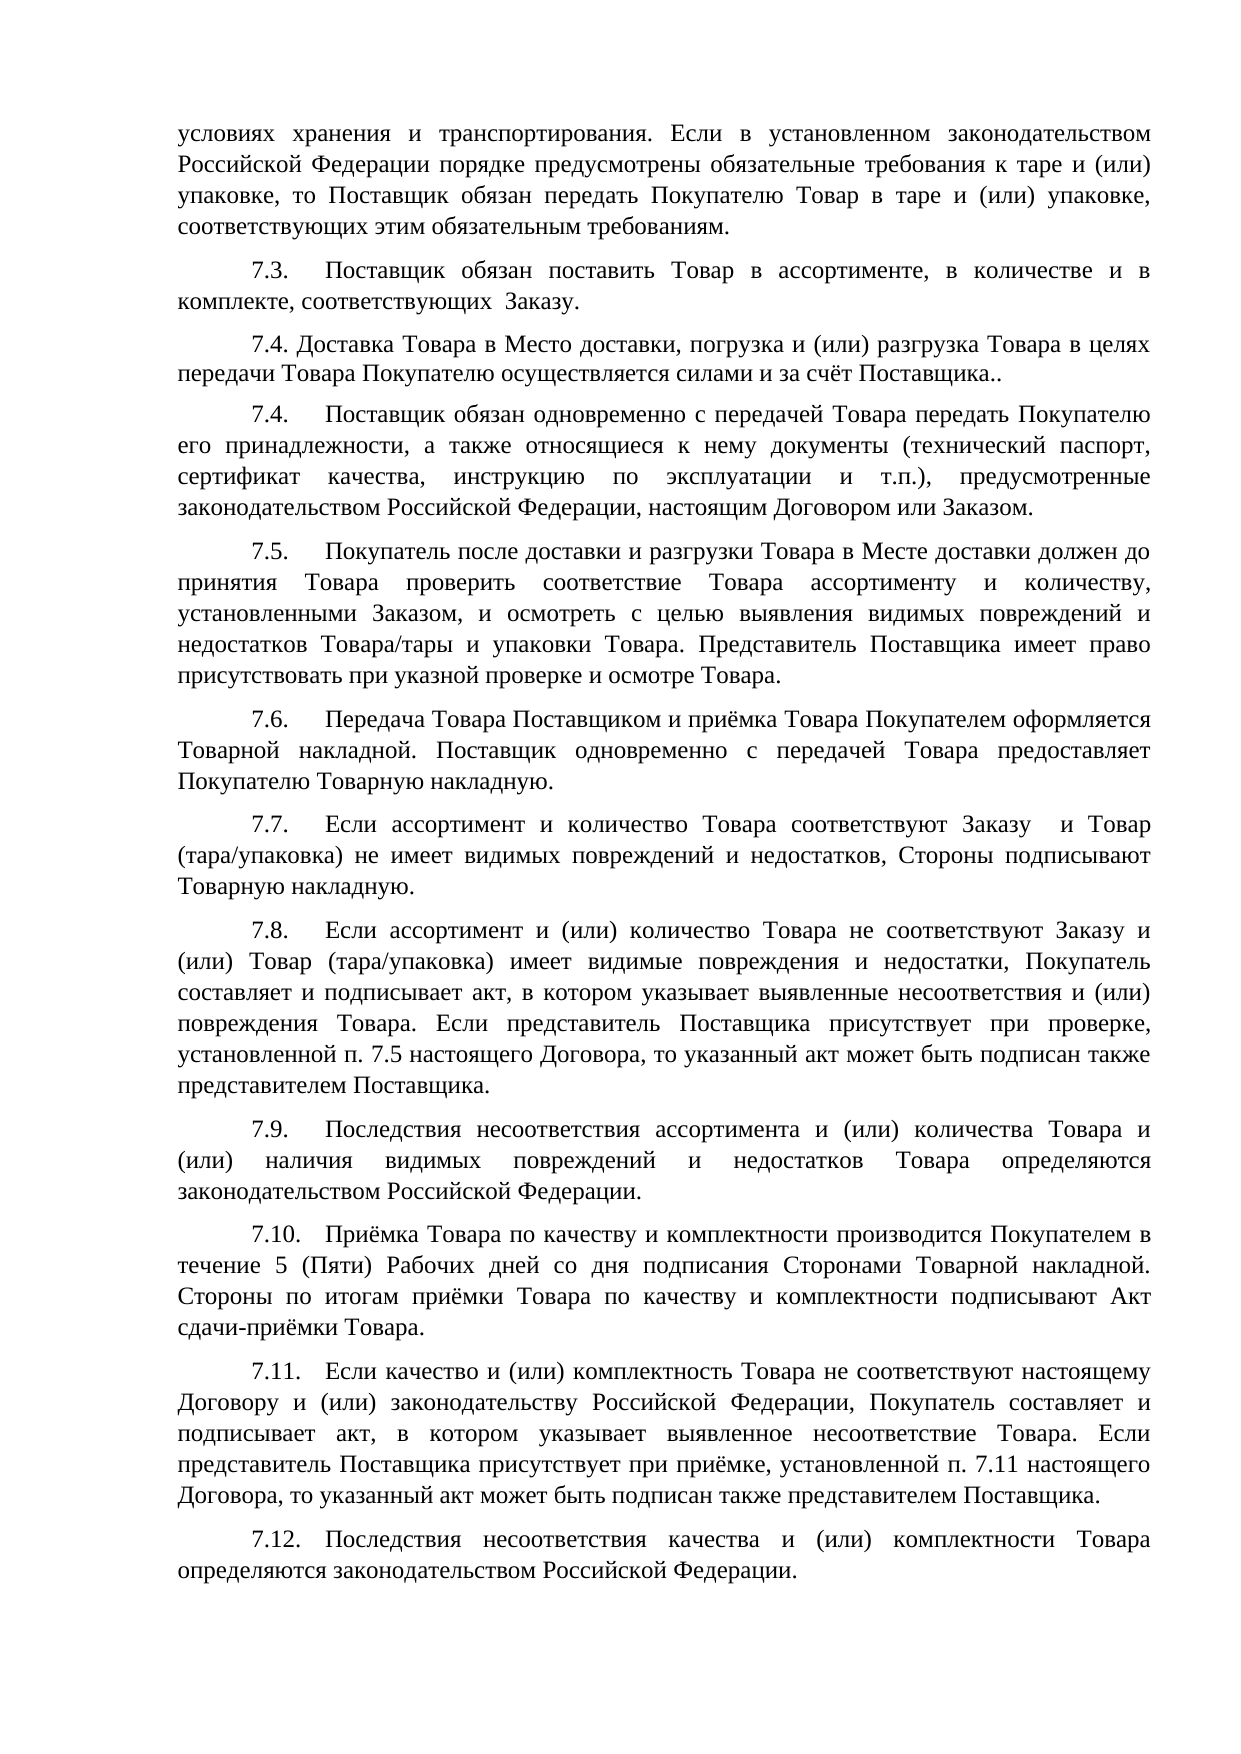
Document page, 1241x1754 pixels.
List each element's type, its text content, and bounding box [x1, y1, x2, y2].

list Приёмка Товара по качеству и комплектности производится Покупателем в течение 5 (Пяти) Рабочих дней со дня подписания Сторонами Товарной накладной. Стороны по итогам приёмки Товара по качеству и комплектности подписывают Акт сдачи-приёмки Товара. [177, 1219, 1152, 1341]
list Последствия несоответствия качества и (или) комплектности Товара определяются законодательством Российской Федерации. [177, 1524, 1152, 1583]
list Последствия несоответствия ассортимента и (или) количества Товара и (или) наличия видимых повреждений и недостатков Товара определяются законодательством Российской Федерации. [177, 1114, 1152, 1204]
list Если ассортимент и количество Товара соответствуют Заказу и Товар (тара/упаковка) не имеет видимых повреждений и недостатков, Стороны подписывают Товарную накладную. [177, 809, 1152, 900]
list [177, 118, 1152, 240]
list Покупатель после доставки и разгрузки Товара в Месте доставки должен до принятия Товара проверить соответствие Товара ассортименту и количеству, установленными Заказом, и осмотреть с целью выявления видимых повреждений и недостатков Товара/тары и упаковки Товара. Представитель Поставщика имеет право присутствовать при указной проверке и осмотре Товара. [177, 536, 1152, 689]
list Если качество и (или) комплектность Товара не соответствуют настоящему Договору и (или) законодательству Российской Федерации, Покупатель составляет и подписывает акт, в котором указывает выявленное несоответствие Товара. Если представитель Поставщика присутствует при приёмке, установленной п. 7.11 настоящего Договора, то указанный акт может быть подписан также представителем Поставщика. [177, 1356, 1152, 1509]
list Поставщик обязан поставить Товар в ассортименте, в количестве и в комплекте, соответствующих Заказу. [177, 255, 1152, 314]
list Поставщик обязан одновременно с передачей Товара передать Покупателю его принадлежности, а также относящиеся к нему документы (технический паспорт, сертификат качества, инструкцию по эксплуатации и т.п.), предусмотренные законодательством Российской Федерации, настоящим Договором или Заказом. [177, 399, 1152, 521]
list Передача Товара Поставщиком и приёмка Товара Покупателем оформляется Товарной накладной. Поставщик одновременно с передачей Товара предоставляет Покупателю Товарную накладную. [177, 704, 1152, 794]
text 7.4. Доставка Товара в Место доставки, погрузка и (или) разгрузка Товара в целях передачи Товара Покупателю осуществляется силами и за счёт Поставщика.. [177, 329, 1152, 387]
list Если ассортимент и (или) количество Товара не соответствуют Заказу и (или) Товар (тара/упаковка) имеет видимые повреждения и недостатки, Покупатель составляет и подписывает акт, в котором указывает выявленные несоответствия и (или) повреждения Товара. Если представитель Поставщика присутствует при проверке, установленной п. 7.5 настоящего Договора, то указанный акт может быть подписан также представителем Поставщика. [177, 915, 1152, 1099]
